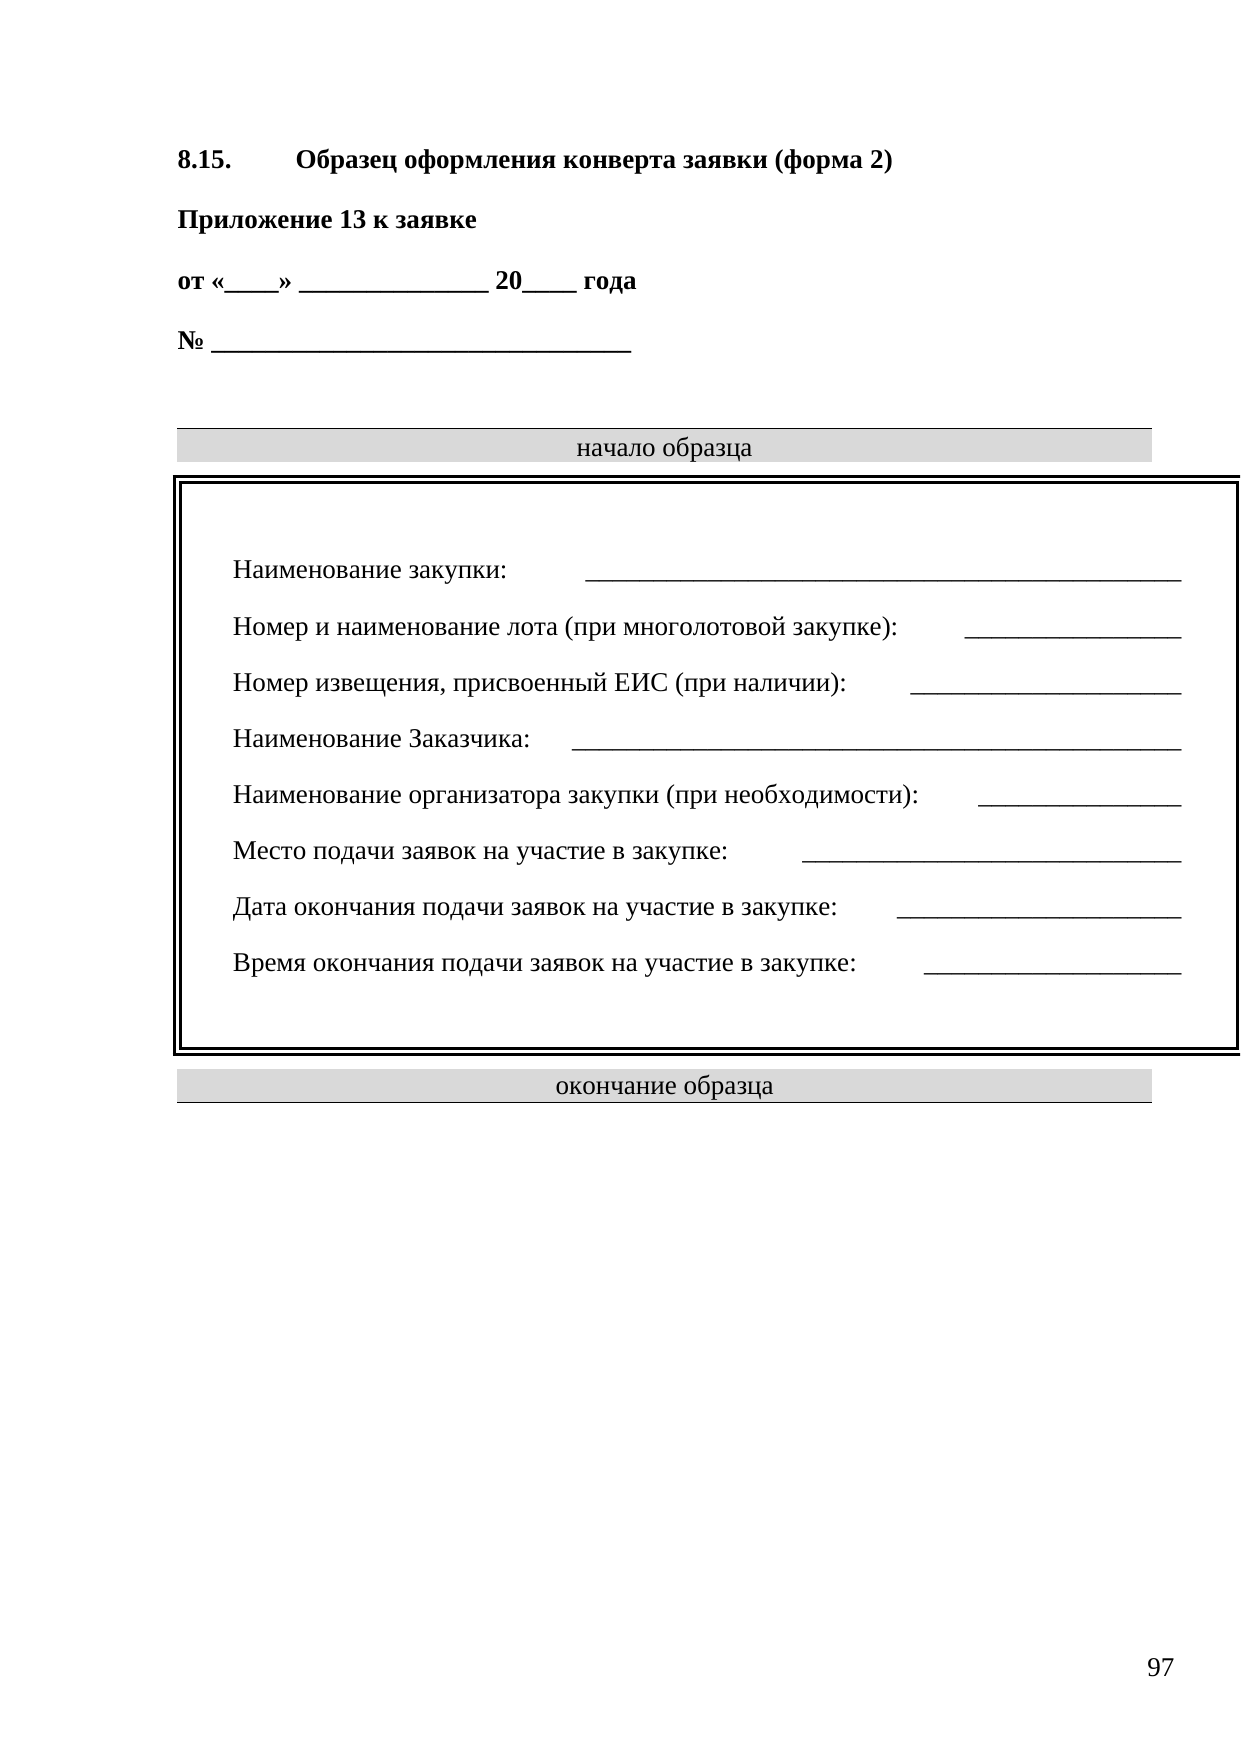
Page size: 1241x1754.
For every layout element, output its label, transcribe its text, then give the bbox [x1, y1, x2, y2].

text Образец оформления конверта заявки (форма 2) [177, 143, 1152, 174]
text № _______________________________ [177, 324, 1152, 355]
table_header Наименование закупки: ____________________________________________ Номер и наименование лота (при многолотовой закупке): ________________ Номер извещения, присвоенный ЕИС (при наличии): ____________________ Наименование Заказчика: _____________________________________________ Наименование организатора закупки (при необходимости): _______________ Место подачи заявок на участие в закупке: ____________________________ Дата окончания подачи заявок на участие в закупке: _____________________ Время окончания подачи заявок на участие в закупке: ___________________ [177, 478, 1240, 1047]
text Приложение 13 к заявке [177, 203, 1152, 234]
text от «____» ______________ 20____ года [177, 264, 1152, 295]
text окончание образца [177, 1069, 1152, 1102]
text начало образца [177, 429, 1152, 462]
